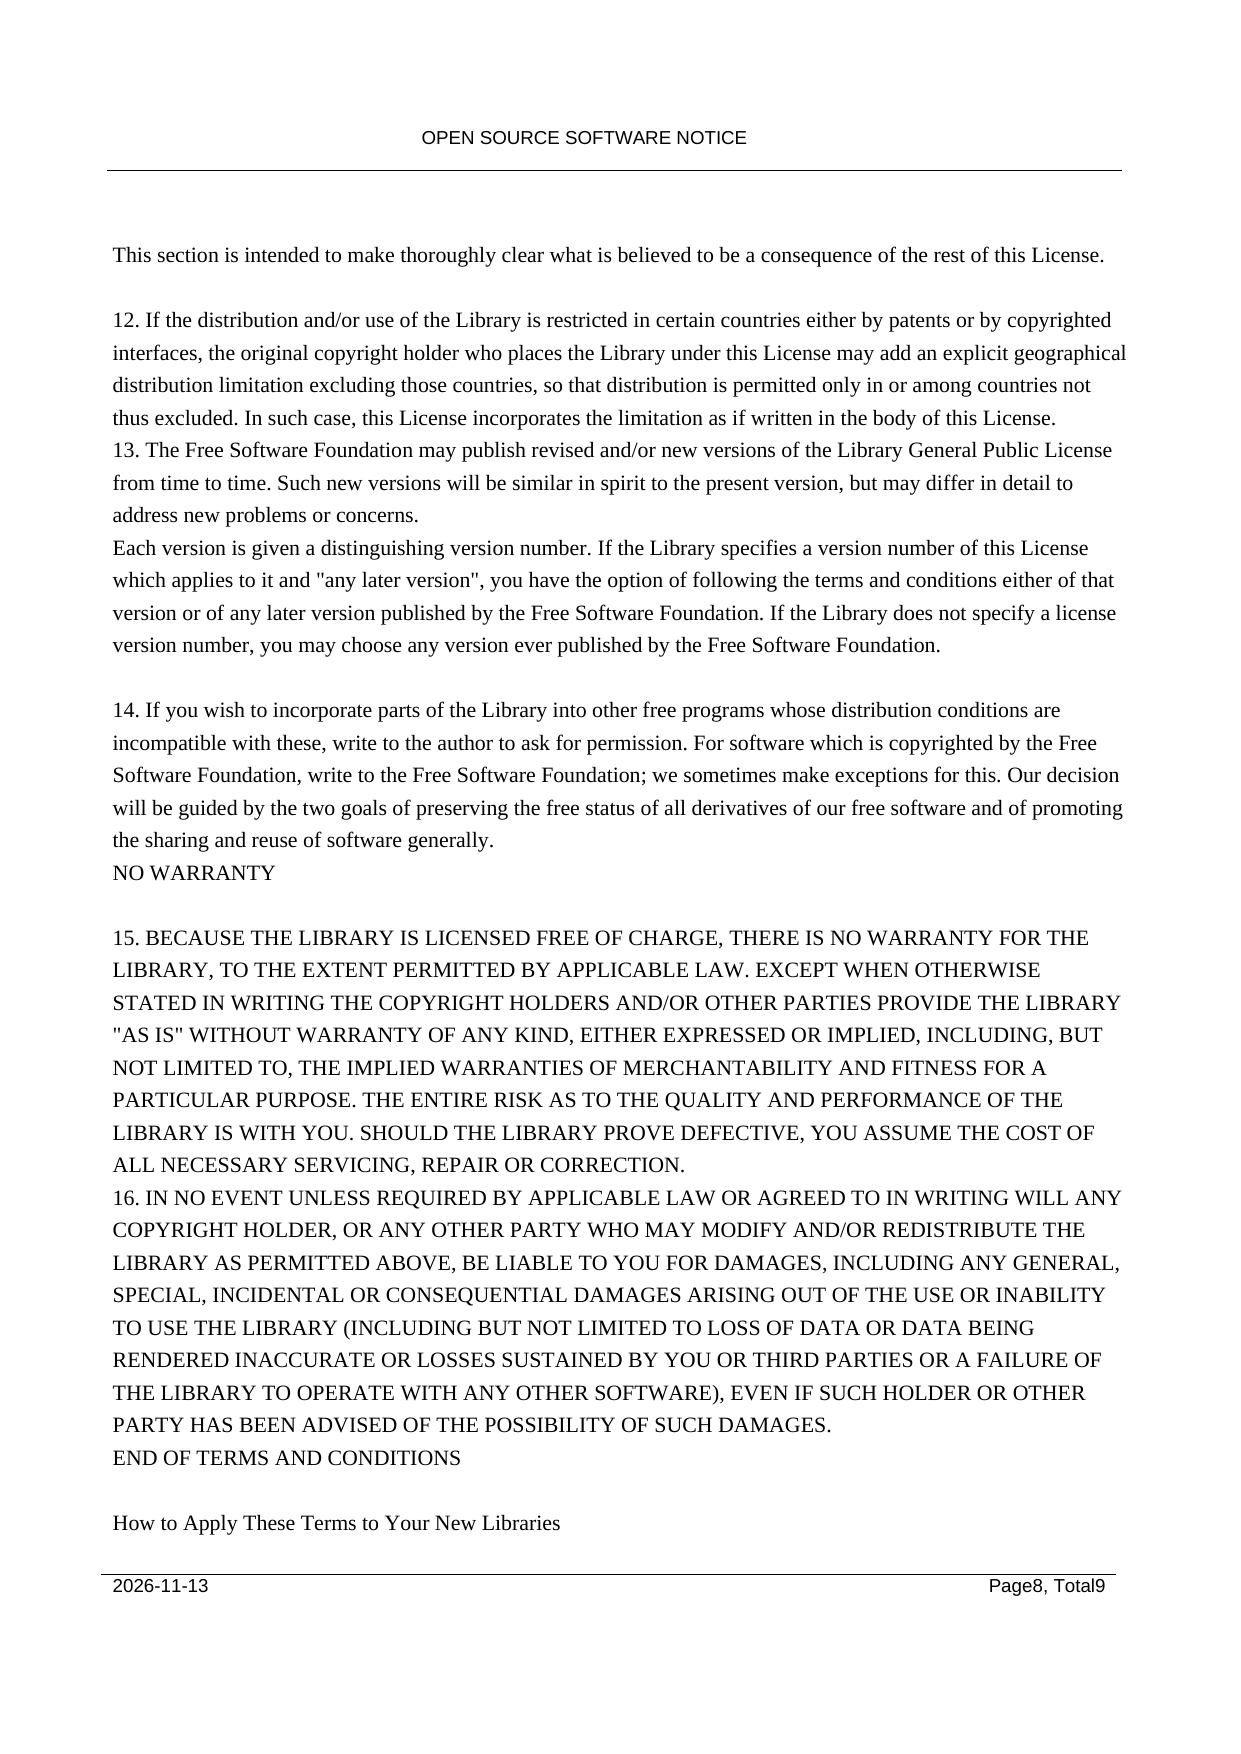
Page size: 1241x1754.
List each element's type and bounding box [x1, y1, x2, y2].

text [112, 206, 1128, 1539]
